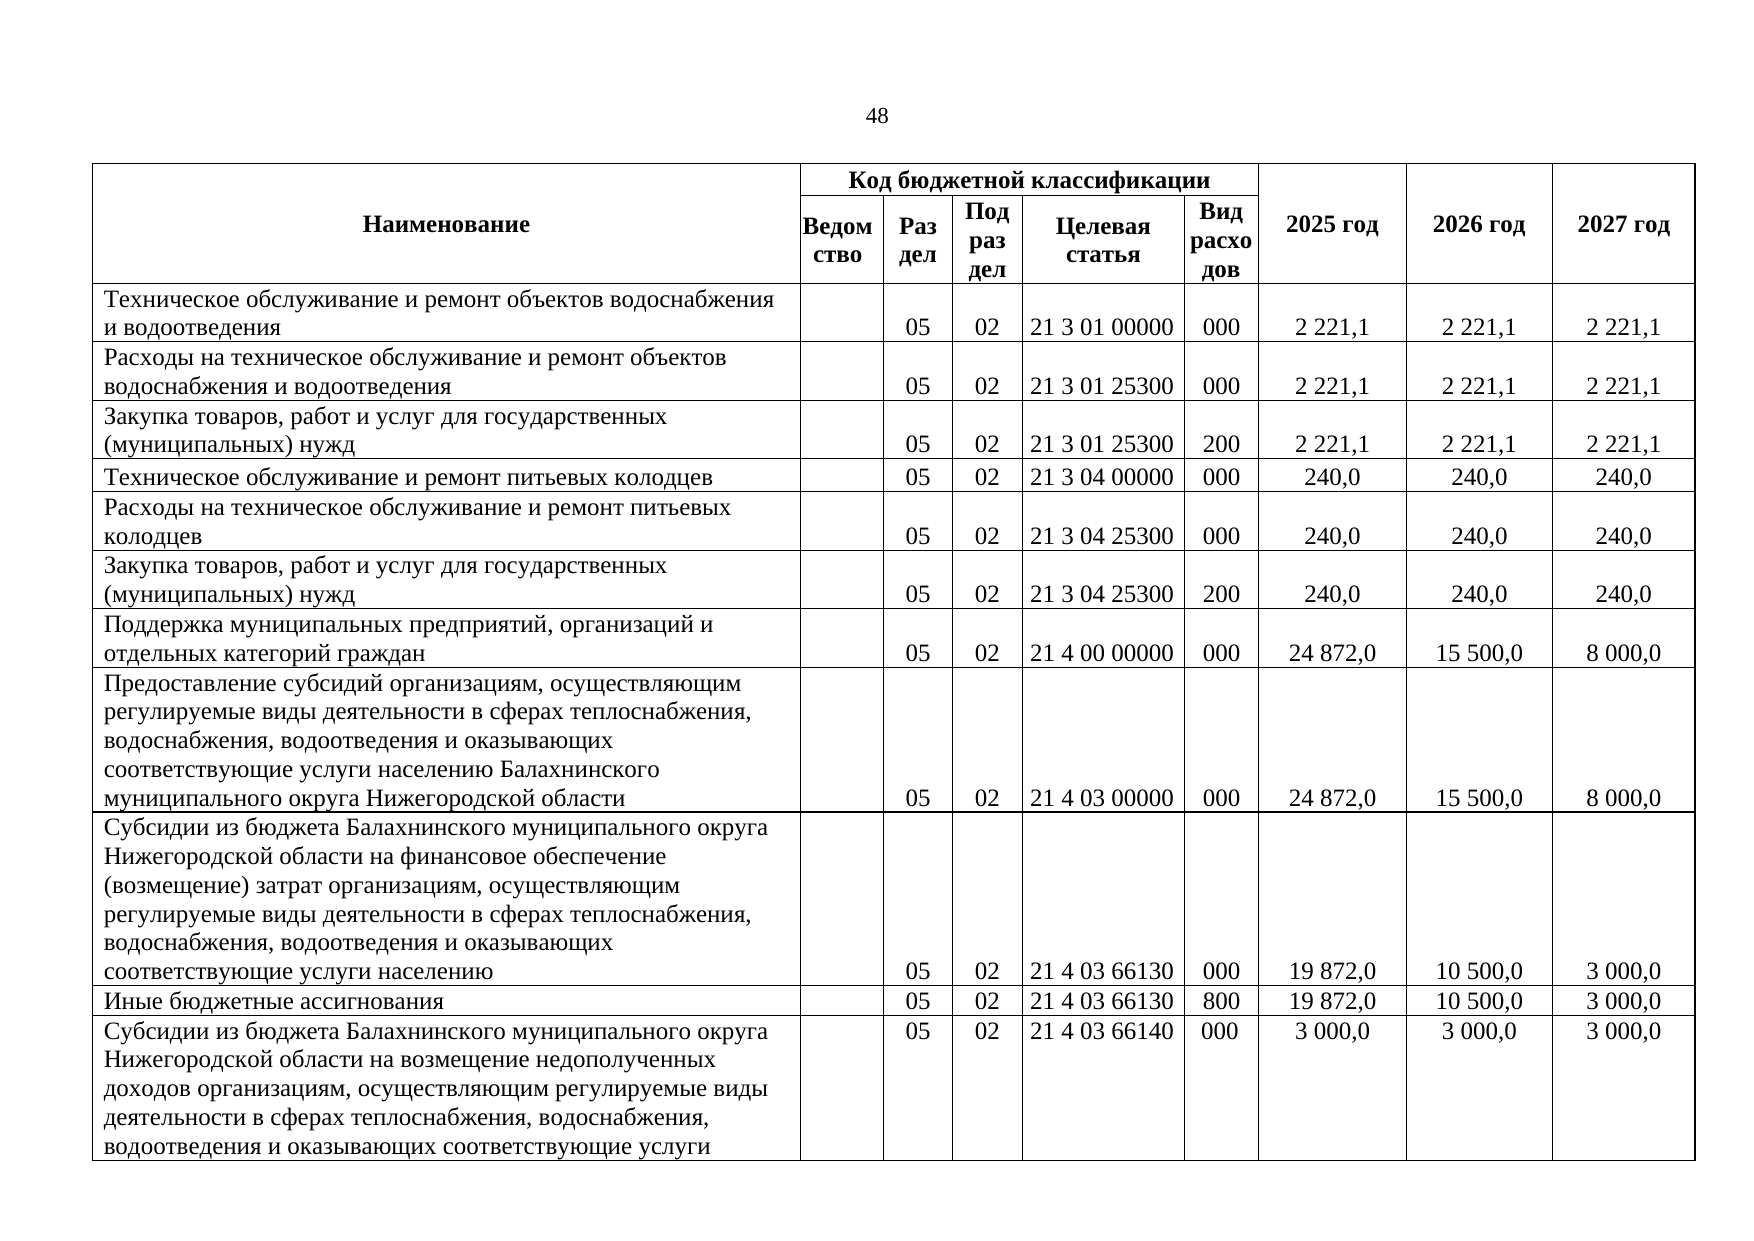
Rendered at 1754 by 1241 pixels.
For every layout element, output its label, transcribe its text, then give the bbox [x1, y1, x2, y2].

table_cell Под раз дел [953, 196, 1022, 283]
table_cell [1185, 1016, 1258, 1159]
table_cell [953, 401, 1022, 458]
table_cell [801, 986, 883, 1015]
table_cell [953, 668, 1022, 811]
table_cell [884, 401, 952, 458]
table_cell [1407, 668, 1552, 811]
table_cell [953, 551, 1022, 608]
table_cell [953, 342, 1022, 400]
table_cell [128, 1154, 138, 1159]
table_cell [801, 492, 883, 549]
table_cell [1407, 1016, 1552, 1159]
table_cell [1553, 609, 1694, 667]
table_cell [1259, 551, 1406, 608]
table_header 2026 год [1407, 164, 1552, 283]
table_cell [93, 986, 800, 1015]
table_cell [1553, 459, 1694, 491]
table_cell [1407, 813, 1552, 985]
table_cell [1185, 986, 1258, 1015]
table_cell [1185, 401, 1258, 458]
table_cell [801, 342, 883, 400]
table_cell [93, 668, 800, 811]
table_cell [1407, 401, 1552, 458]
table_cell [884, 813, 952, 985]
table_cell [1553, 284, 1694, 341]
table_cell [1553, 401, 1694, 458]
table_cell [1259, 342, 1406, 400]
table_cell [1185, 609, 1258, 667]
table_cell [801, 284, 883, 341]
table_cell Раз дел [884, 196, 952, 283]
table_cell Целевая статья [1023, 196, 1184, 283]
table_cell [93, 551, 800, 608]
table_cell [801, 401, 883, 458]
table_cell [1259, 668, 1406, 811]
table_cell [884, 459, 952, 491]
table_header Код бюджетной классификации [801, 164, 1258, 195]
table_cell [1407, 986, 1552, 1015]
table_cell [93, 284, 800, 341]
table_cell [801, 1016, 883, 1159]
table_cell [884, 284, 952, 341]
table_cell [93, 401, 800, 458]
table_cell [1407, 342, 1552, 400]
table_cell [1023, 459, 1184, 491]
table_header 2027 год [1553, 164, 1694, 283]
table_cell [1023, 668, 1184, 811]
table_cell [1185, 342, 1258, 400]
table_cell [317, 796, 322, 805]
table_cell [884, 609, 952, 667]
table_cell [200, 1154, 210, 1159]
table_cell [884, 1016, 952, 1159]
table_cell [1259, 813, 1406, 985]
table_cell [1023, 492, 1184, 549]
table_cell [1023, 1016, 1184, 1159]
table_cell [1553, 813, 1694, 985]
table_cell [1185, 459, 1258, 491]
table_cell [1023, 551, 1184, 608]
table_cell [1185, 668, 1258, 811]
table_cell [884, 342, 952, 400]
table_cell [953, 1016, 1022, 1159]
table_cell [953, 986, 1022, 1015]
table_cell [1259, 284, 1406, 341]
table_header 2025 год [1259, 164, 1406, 283]
table_cell Ведом ство [801, 196, 883, 283]
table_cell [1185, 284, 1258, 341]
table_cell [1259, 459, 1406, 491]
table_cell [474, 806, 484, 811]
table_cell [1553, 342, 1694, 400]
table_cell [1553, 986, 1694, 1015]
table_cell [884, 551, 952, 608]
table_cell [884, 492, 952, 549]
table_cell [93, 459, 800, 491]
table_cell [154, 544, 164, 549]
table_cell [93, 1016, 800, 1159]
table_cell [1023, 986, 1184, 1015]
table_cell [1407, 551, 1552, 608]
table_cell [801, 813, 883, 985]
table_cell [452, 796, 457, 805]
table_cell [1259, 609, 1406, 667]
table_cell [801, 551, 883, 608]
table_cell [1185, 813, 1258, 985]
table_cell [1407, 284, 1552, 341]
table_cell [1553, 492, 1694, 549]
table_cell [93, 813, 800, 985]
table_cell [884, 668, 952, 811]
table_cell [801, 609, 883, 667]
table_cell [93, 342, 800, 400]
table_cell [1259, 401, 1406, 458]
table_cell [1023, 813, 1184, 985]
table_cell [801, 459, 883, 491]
table_cell Вид расхо дов [1185, 196, 1258, 283]
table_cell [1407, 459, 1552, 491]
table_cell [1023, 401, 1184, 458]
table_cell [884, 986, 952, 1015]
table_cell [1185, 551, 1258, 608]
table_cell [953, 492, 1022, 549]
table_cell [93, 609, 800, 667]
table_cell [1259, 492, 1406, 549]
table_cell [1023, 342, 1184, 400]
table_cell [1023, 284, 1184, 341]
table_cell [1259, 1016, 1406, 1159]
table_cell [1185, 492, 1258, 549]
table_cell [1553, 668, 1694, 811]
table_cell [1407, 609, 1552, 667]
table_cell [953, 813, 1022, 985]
table_header Наименование [93, 164, 800, 283]
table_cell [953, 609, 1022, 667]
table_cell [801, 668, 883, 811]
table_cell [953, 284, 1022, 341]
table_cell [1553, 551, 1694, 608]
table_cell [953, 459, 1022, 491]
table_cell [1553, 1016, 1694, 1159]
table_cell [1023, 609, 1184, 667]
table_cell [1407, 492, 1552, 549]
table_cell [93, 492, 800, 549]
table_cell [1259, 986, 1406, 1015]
